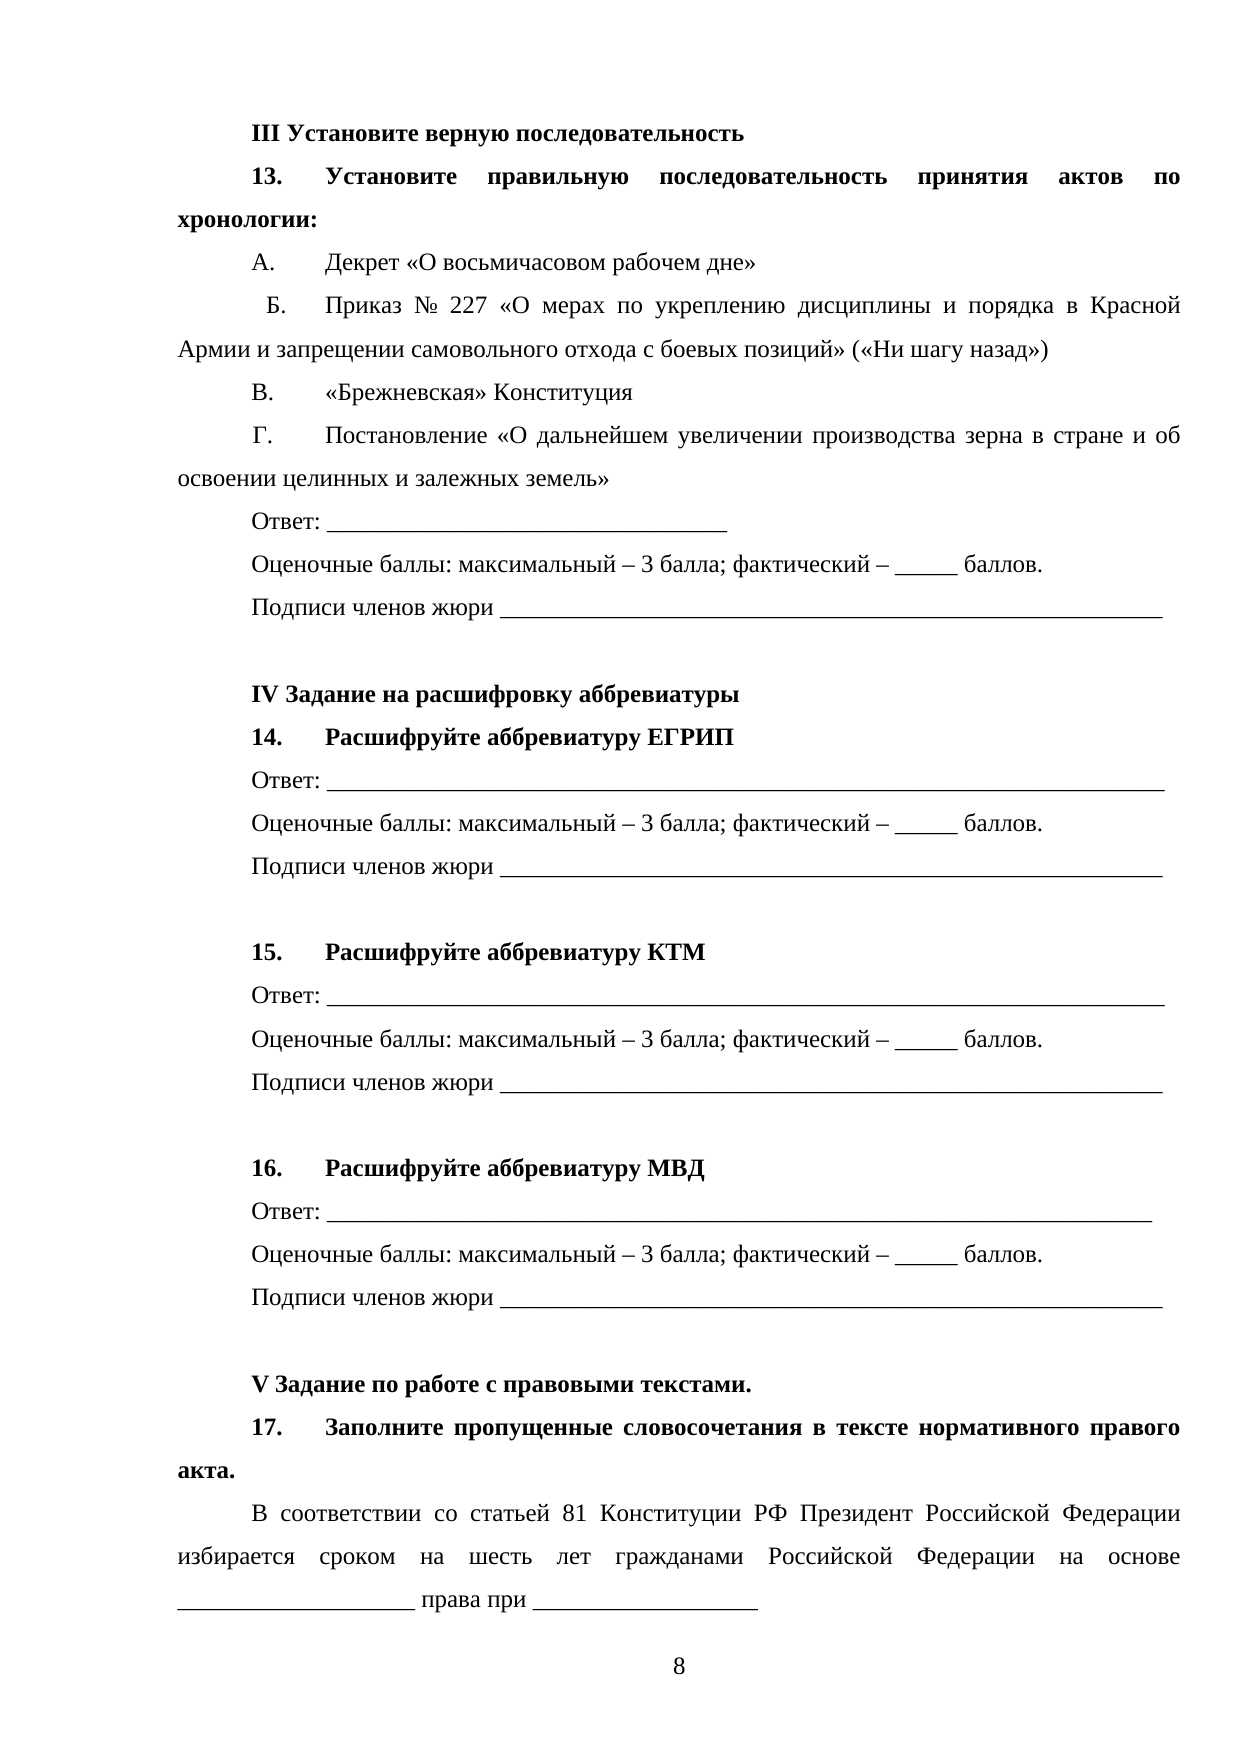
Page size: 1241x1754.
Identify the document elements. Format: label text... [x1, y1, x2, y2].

list Постановление «О дальнейшем увеличении производства зерна в стране и об освоении целинных и залежных земель» [177, 420, 1181, 492]
list Ответ: ___________________________________________________________________ [177, 981, 1181, 1009]
list Ответ: ________________________________ [177, 506, 1181, 535]
list Ответ: __________________________________________________________________ [177, 1196, 1181, 1225]
list Оценочные баллы: максимальный – 3 балла; фактический – _____ баллов. [177, 1024, 1181, 1052]
list Заполните пропущенные словосочетания в тексте нормативного правого акта. [177, 1412, 1181, 1484]
list Расшифруйте аббревиатуру МВД [177, 1153, 1181, 1182]
list В соответствии со статьей 81 Конституции РФ Президент Российской Федерации избирается сроком на шесть лет гражданами Российской Федерации на основе ___________________ права при __________________ [177, 1498, 1181, 1613]
list V Задание по работе с правовыми текстами. [177, 1369, 1181, 1397]
list Декрет «О восьмичасовом рабочем дне» [177, 247, 1181, 276]
list Подписи членов жюри _____________________________________________________ [177, 1067, 1181, 1096]
list Подписи членов жюри _____________________________________________________ [177, 592, 1181, 621]
list Приказ № 227 «О мерах по укреплению дисциплины и порядка в Красной Армии и запрещении самовольного отхода с боевых позиций» («Ни шагу назад») [177, 291, 1181, 362]
list Ответ: ___________________________________________________________________ [177, 765, 1181, 794]
list IV Задание на расшифровку аббревиатуры [177, 679, 1181, 707]
list «Брежневская» Конституция [177, 377, 1181, 406]
list III Установите верную последовательность [177, 118, 1181, 147]
list Подписи членов жюри _____________________________________________________ [177, 851, 1181, 880]
list Оценочные баллы: максимальный – 3 балла; фактический – _____ баллов. [177, 549, 1181, 578]
list Оценочные баллы: максимальный – 3 балла; фактический – _____ баллов. [177, 808, 1181, 837]
list Установите правильную последовательность принятия актов по хронологии: [177, 161, 1181, 233]
list Расшифруйте аббревиатуру ЕГРИП [177, 722, 1181, 751]
list Подписи членов жюри _____________________________________________________ [177, 1282, 1181, 1311]
list Расшифруйте аббревиатуру КТМ [177, 937, 1181, 966]
list Оценочные баллы: максимальный – 3 балла; фактический – _____ баллов. [177, 1239, 1181, 1268]
